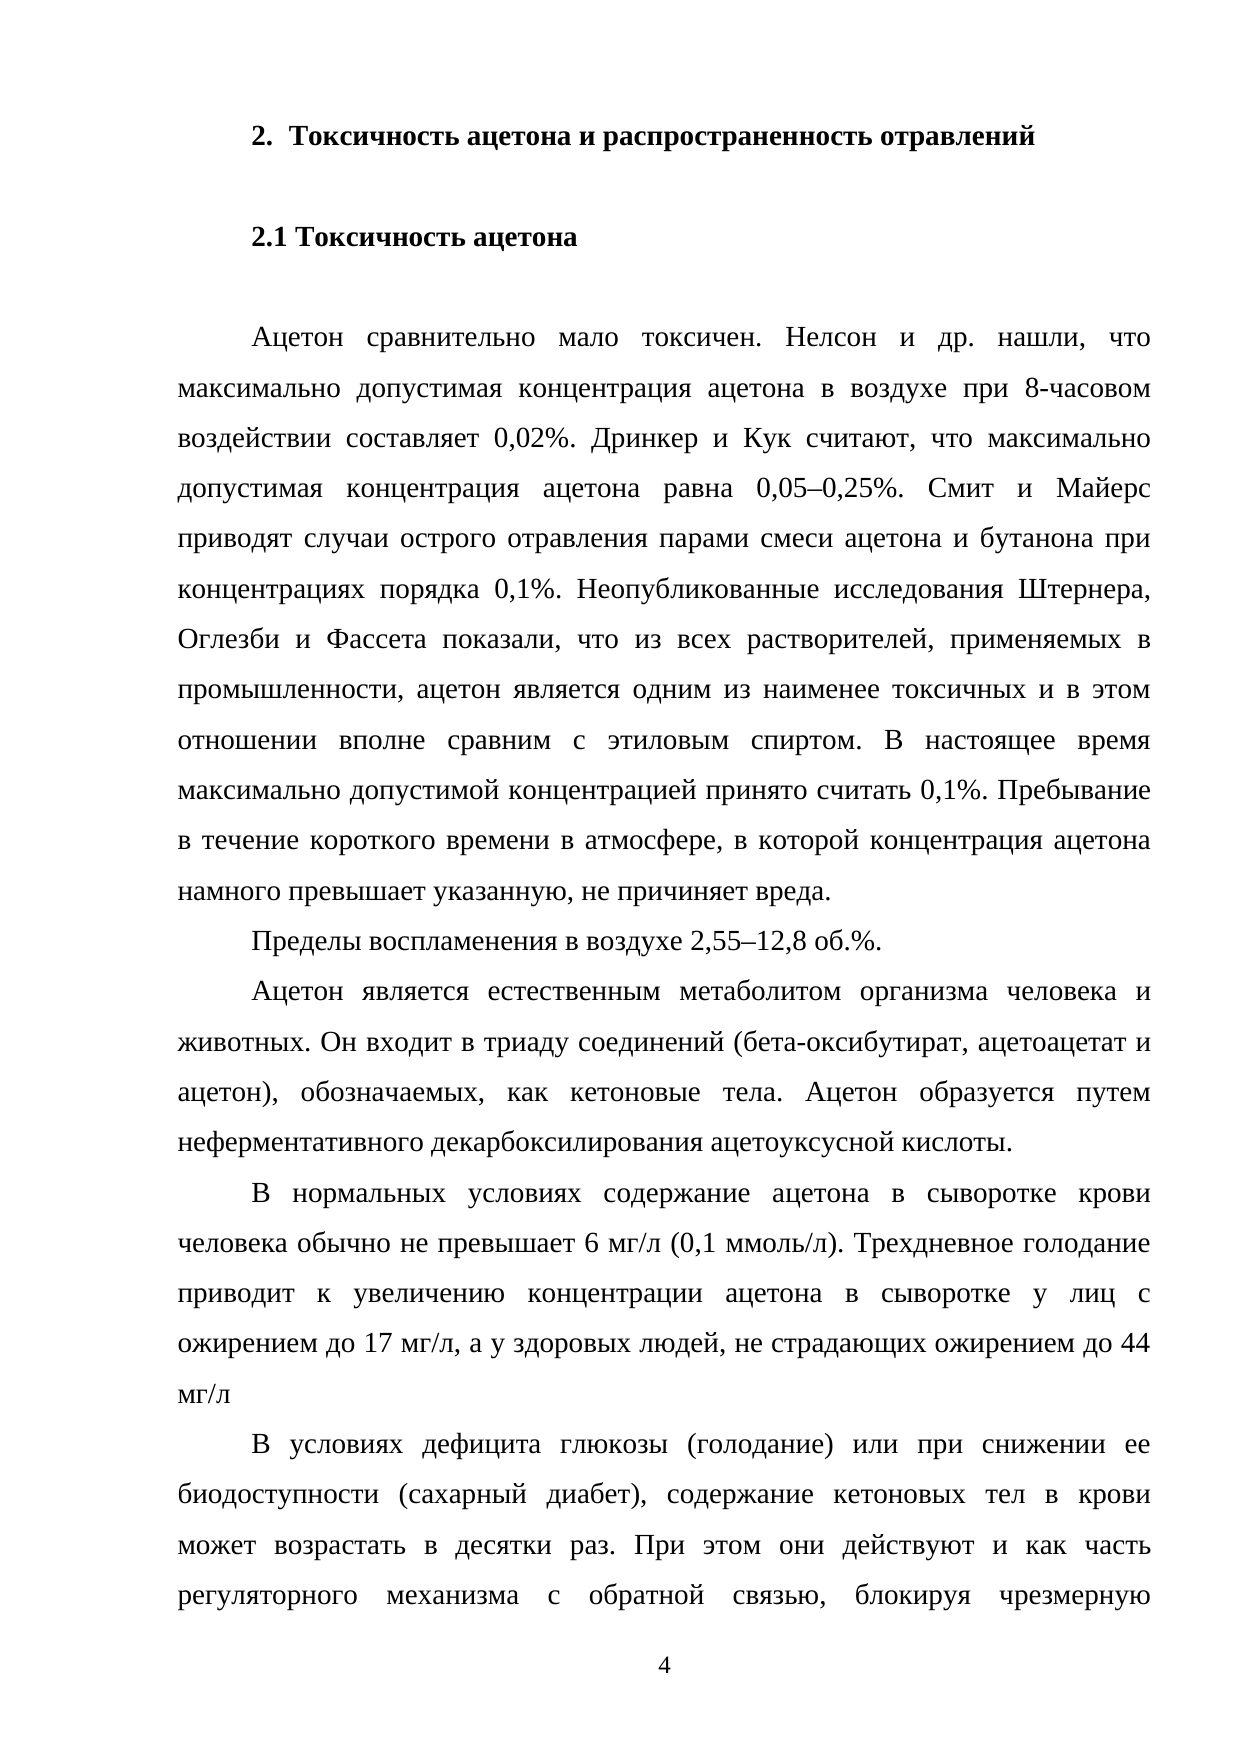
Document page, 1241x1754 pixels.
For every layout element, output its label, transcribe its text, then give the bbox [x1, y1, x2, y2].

text В нормальных условиях содержание ацетона в сыворотке крови человека обычно не превышает 6 мг/л (0,1 ммоль/л). Трехдневное голодание приводит к увеличению концентрации ацетона в сыворотке у лиц с ожирением до 17 мг/л, а у здоровых людей, не страдающих ожирением до 44 мг/л [177, 1175, 1152, 1409]
text 2.1 Токсичность ацетона [177, 219, 1152, 252]
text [177, 1426, 1152, 1611]
list Токсичность ацетона и распространенность отравлений [177, 118, 1152, 152]
text Ацетон является естественным метаболитом организма человека и животных. Он входит в триаду соединений (бета-оксибутират, ацетоацетат и ацетон), обозначаемых, как кетоновые тела. Ацетон образуется путем неферментативного декарбоксилирования ацетоуксусной кислоты. [177, 973, 1152, 1158]
text Ацетон сравнительно мало токсичен. Нелсон и др. нашли, что максимально допустимая концентрация ацетона в воздухе при 8-часовом воздействии составляет 0,02%. Дринкер и Кук считают, что максимально допустимая концентрация ацетона равна 0,05–0,25%. Смит и Майерс приводят случаи острого отравления парами смеси ацетона и бутанона при концентрациях порядка 0,1%. Неопубликованные исследования Штернера, Оглезби и Фассета показали, что из всех растворителей, применяемых в промышленности, ацетон является одним из наименее токсичных и в этом отношении вполне сравним с этиловым спиртом. В настоящее время максимально допустимой концентрацией принято считать 0,1%. Пребывание в течение короткого времени в атмосфере, в которой концентрация ацетона намного превышает указанную, не причиняет вреда. [177, 319, 1152, 906]
text Пределы воспламенения в воздухе 2,55–12,8 об.%. [177, 923, 1152, 957]
